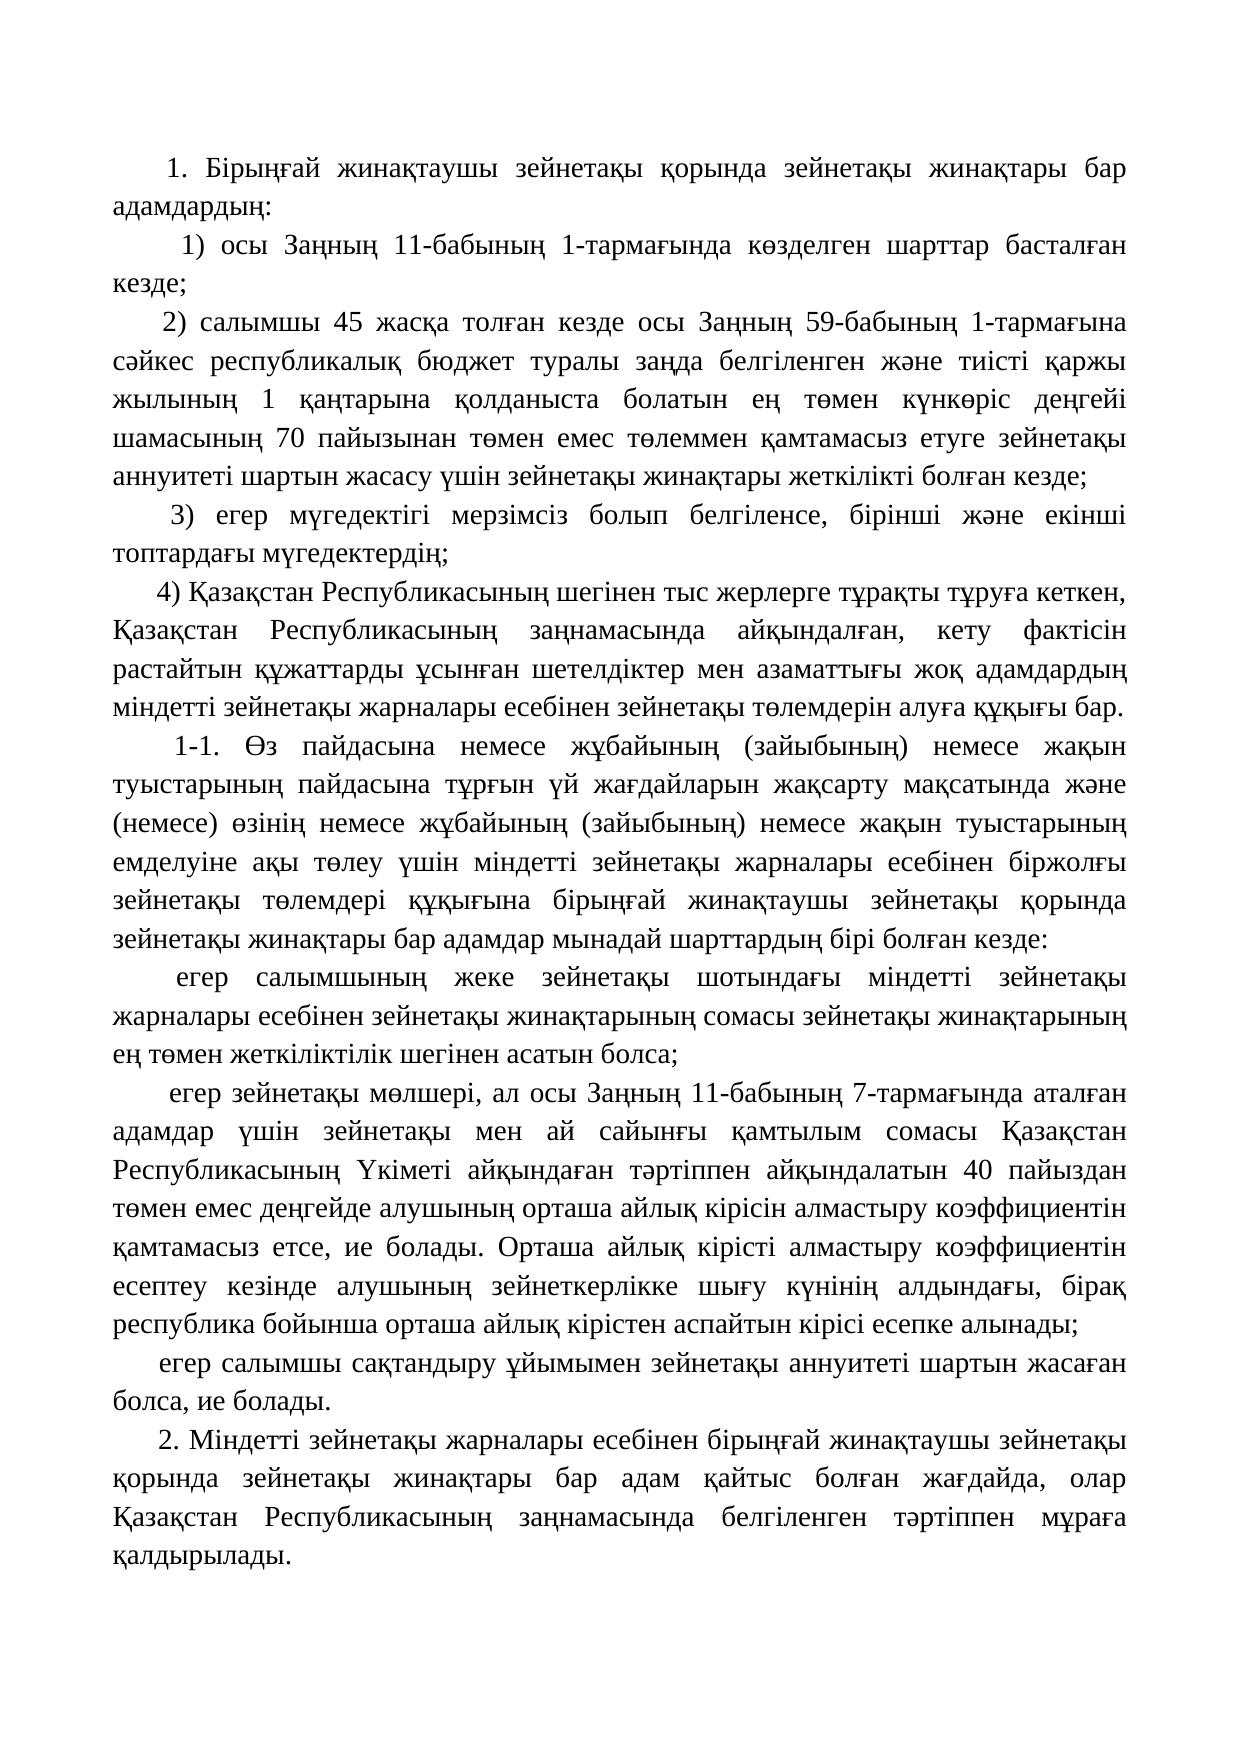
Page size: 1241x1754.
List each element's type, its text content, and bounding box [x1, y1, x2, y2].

text 4) Қазақстан Республикасының шегінен тыс жерлерге тұрақты тұруға кеткен, Қазақстан Республикасының заңнамасында айқындалған, кету фактiсiн растайтын құжаттарды ұсынған шетелдiктер мен азаматтығы жоқ адамдардың мiндеттi зейнетақы жарналары есебiнен зейнетақы төлемдерiн алуға құқығы бар. [112, 574, 1128, 723]
text егер салымшы сақтандыру ұйымымен зейнетақы аннуитеті шартын жасаған болса, ие болады. [112, 1345, 1128, 1417]
text 1) осы Заңның 11-бабының 1-тармағында көзделген шарттар басталған кезде; [112, 227, 1128, 299]
text егер зейнетақы мөлшері, ал осы Заңның 11-бабының 7-тармағында аталған адамдар үшін зейнетақы мен ай сайынғы қамтылым сомасы Қазақстан Республикасының Үкіметі айқындаған тәртіппен айқындалатын 40 пайыздан төмен емес деңгейде алушының орташа айлық кірісін алмастыру коэффициентін қамтамасыз етсе, ие болады. Орташа айлық кірісті алмастыру коэффициентін есептеу кезінде алушының зейнеткерлікке шығу күнінің алдындағы, бірақ республика бойынша орташа айлық кірістен аспайтын кірісі есепке алынады; [112, 1075, 1128, 1340]
text 2. Мiндеттi зейнетақы жарналары есебiнен бірыңғай жинақтаушы зейнетақы қорында зейнетақы жинақтары бар адам қайтыс болған жағдайда, олар Қазақстан Республикасының заңнамасында белгiленген тәртiппен мұраға қалдырылады. [112, 1422, 1128, 1571]
text 1. Бірыңғай жинақтаушы зейнетақы қорында зейнетақы жинақтары бар адамдардың: [112, 150, 1128, 222]
text 2) салымшы 45 жасқа толған кезде осы Заңның 59-бабының 1-тармағына сәйкес республикалық бюджет туралы заңда белгіленген және тиісті қаржы жылының 1 қаңтарына қолданыста болатын ең төмен күнкөріс деңгейі шамасының 70 пайызынан төмен емес төлеммен қамтамасыз етуге зейнетақы аннуитеті шартын жасасу үшін зейнетақы жинақтары жеткілікті болған кезде; [112, 304, 1128, 492]
text 1-1. Өз пайдасына немесе жұбайының (зайыбының) немесе жақын туыстарының пайдасына тұрғын үй жағдайларын жақсарту мақсатында және (немесе) өзінің немесе жұбайының (зайыбының) немесе жақын туыстарының емделуіне ақы төлеу үшін міндетті зейнетақы жарналары есебінен біржолғы зейнетақы төлемдері құқығына бірыңғай жинақтаушы зейнетақы қорында зейнетақы жинақтары бар адамдар мынадай шарттардың бірі болған кезде: [112, 728, 1128, 954]
text егер салымшының жеке зейнетақы шотындағы міндетті зейнетақы жарналары есебінен зейнетақы жинақтарының сомасы зейнетақы жинақтарының ең төмен жеткіліктілік шегінен асатын болса; [112, 959, 1128, 1070]
text 3) егер мүгедектiгi мерзiмсiз болып белгiленсе, бiрiншi және екiншi топтардағы мүгедектердiң; [112, 497, 1128, 569]
